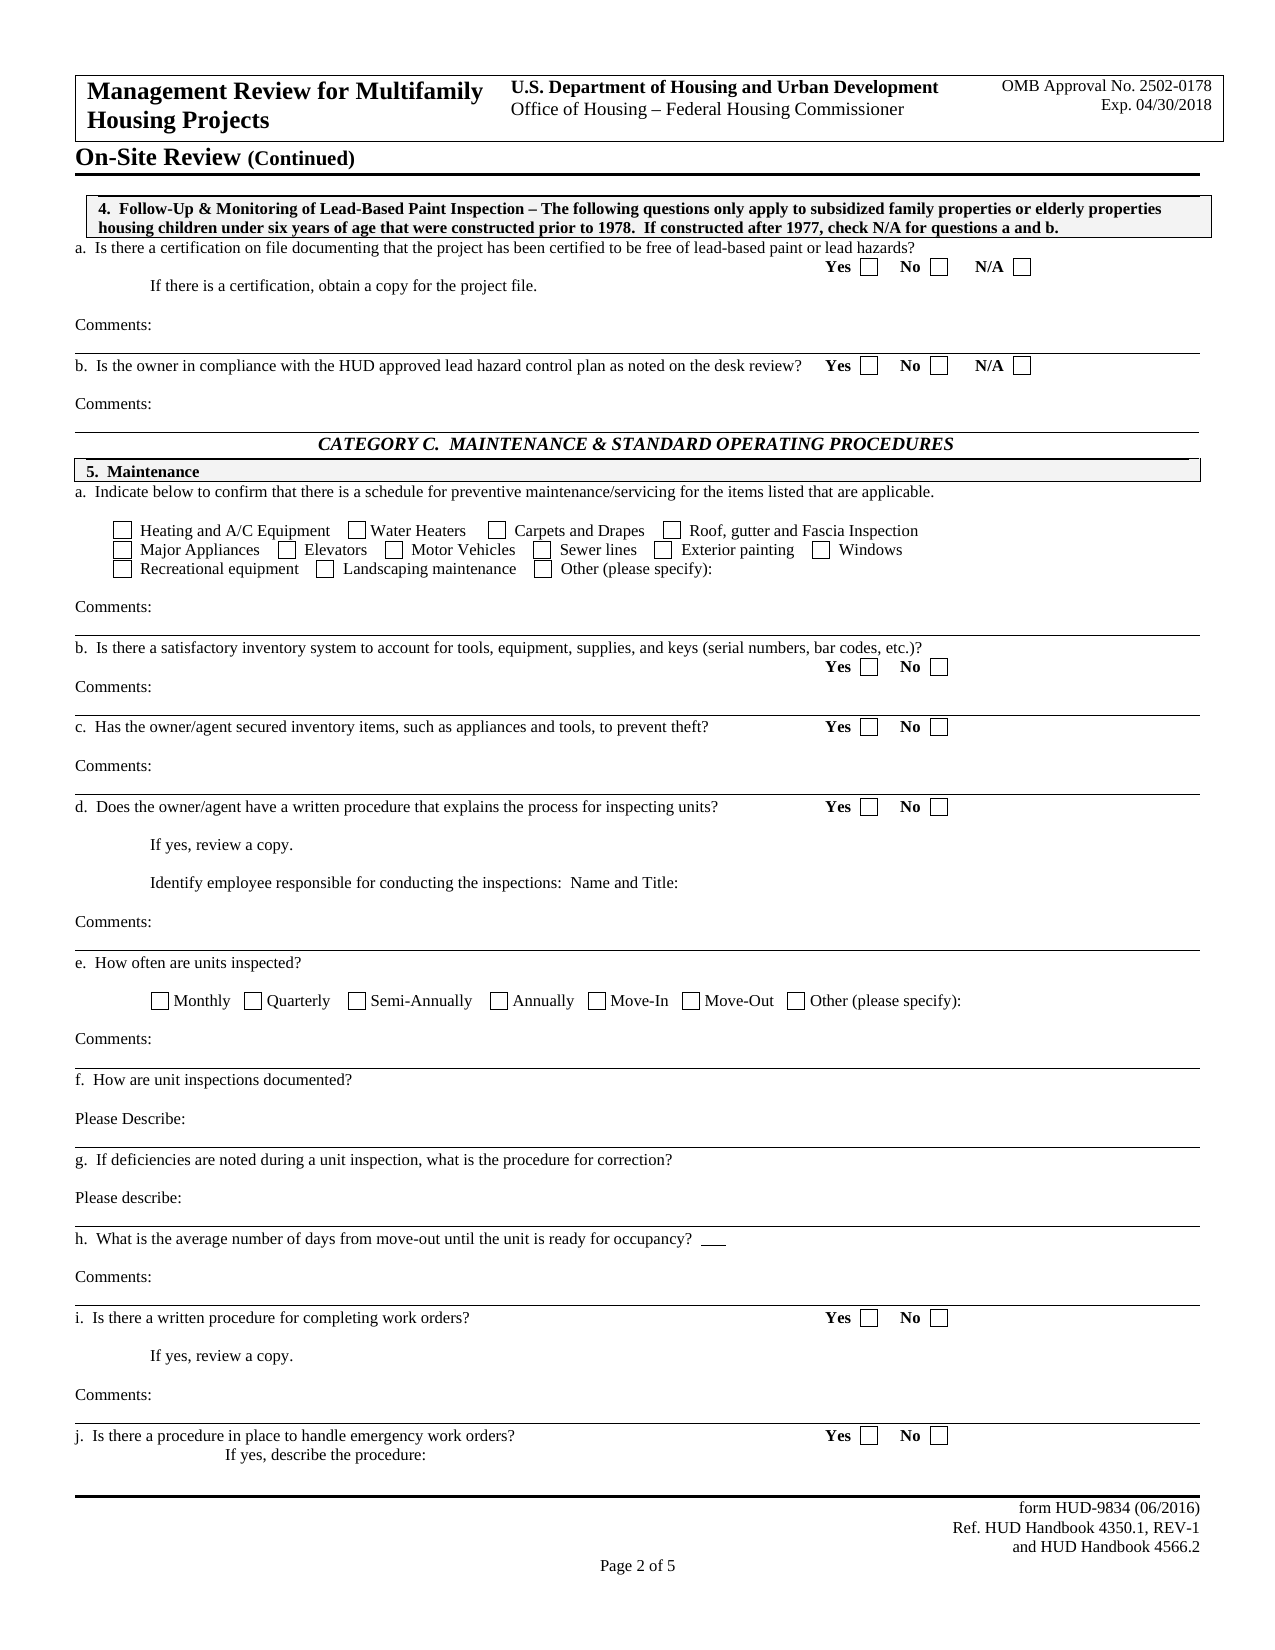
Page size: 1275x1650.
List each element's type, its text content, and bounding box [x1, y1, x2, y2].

text Yes No N/A [75, 257, 1200, 276]
text g. If deficiencies are noted during a unit inspection, what is the procedure for correction? [75, 1148, 1200, 1168]
text i. Is there a written procedure for completing work orders? Yes No [75, 1306, 1200, 1327]
text f. How are unit inspections documented? [75, 1069, 1200, 1089]
text Comments: [75, 1029, 1200, 1048]
text Comments: [75, 597, 1200, 616]
text Comments: [75, 912, 1200, 931]
text Monthly Quarterly Semi-Annually Annually Move-In Move-Out Other (please specify): [75, 991, 1200, 1010]
text Comments: [75, 1384, 1200, 1404]
table_cell 5. Maintenance [75, 458, 1200, 481]
text c. Has the owner/agent secured inventory items, such as appliances and tools, to prevent theft? Yes No [75, 716, 1200, 736]
text h. What is the average number of days from move-out until the unit is ready for occupancy? [75, 1227, 1200, 1248]
text If yes, review a copy. [75, 835, 1200, 854]
text If there is a certification, obtain a copy for the project file. [75, 276, 1200, 295]
text Major Appliances Elevators Motor Vehicles Sewer lines Exterior painting Windows [112, 539, 1200, 559]
text Recreational equipment Landscaping maintenance Other (please specify): [112, 559, 1200, 578]
text If yes, describe the procedure: [150, 1445, 1200, 1464]
text a. Indicate below to confirm that there is a schedule for preventive maintenance/servicing for the items listed that are applicable. [75, 482, 1200, 501]
text Please describe: [75, 1188, 1200, 1207]
text Comments: [75, 1267, 1200, 1286]
text Heating and A/C Equipment Water Heaters Carpets and Drapes Roof, gutter and Fascia Inspection [112, 520, 1200, 539]
text d. Does the owner/agent have a written procedure that explains the process for inspecting units? Yes No [75, 795, 1200, 816]
text Comments: [75, 394, 1200, 413]
text Please Describe: [75, 1108, 1200, 1128]
text Comments: [75, 756, 1200, 775]
text Yes No [75, 657, 1200, 676]
text e. How often are units inspected? [75, 951, 1200, 972]
text b. Is the owner in compliance with the HUD approved lead hazard control plan as noted on the desk review? Yes No N/A [75, 354, 1200, 375]
text Comments: [75, 676, 1200, 696]
table_header CATEGORY C. MAINTENANCE & STANDARD OPERATING PROCEDURES [75, 433, 1199, 458]
text If yes, review a copy. [75, 1346, 1200, 1365]
table_header 4. Follow-Up & Monitoring of Lead-Based Paint Inspection – The following questions only apply to subsidized family properties or elderly properties housing children under six years of age that were constructed prior to 1978. If constructed after 1977, check N/A for questions a and b. [87, 196, 1211, 237]
text a. Is there a certification on file documenting that the project has been certified to be free of lead-based paint or lead hazards? [75, 238, 1200, 257]
text Comments: [75, 314, 1200, 334]
text b. Is there a satisfactory inventory system to account for tools, equipment, supplies, and keys (serial numbers, bar codes, etc.)? [75, 636, 1200, 657]
text j. Is there a procedure in place to handle emergency work orders? Yes No [75, 1424, 1200, 1445]
text Identify employee responsible for conducting the inspections: Name and Title: [75, 873, 1200, 892]
